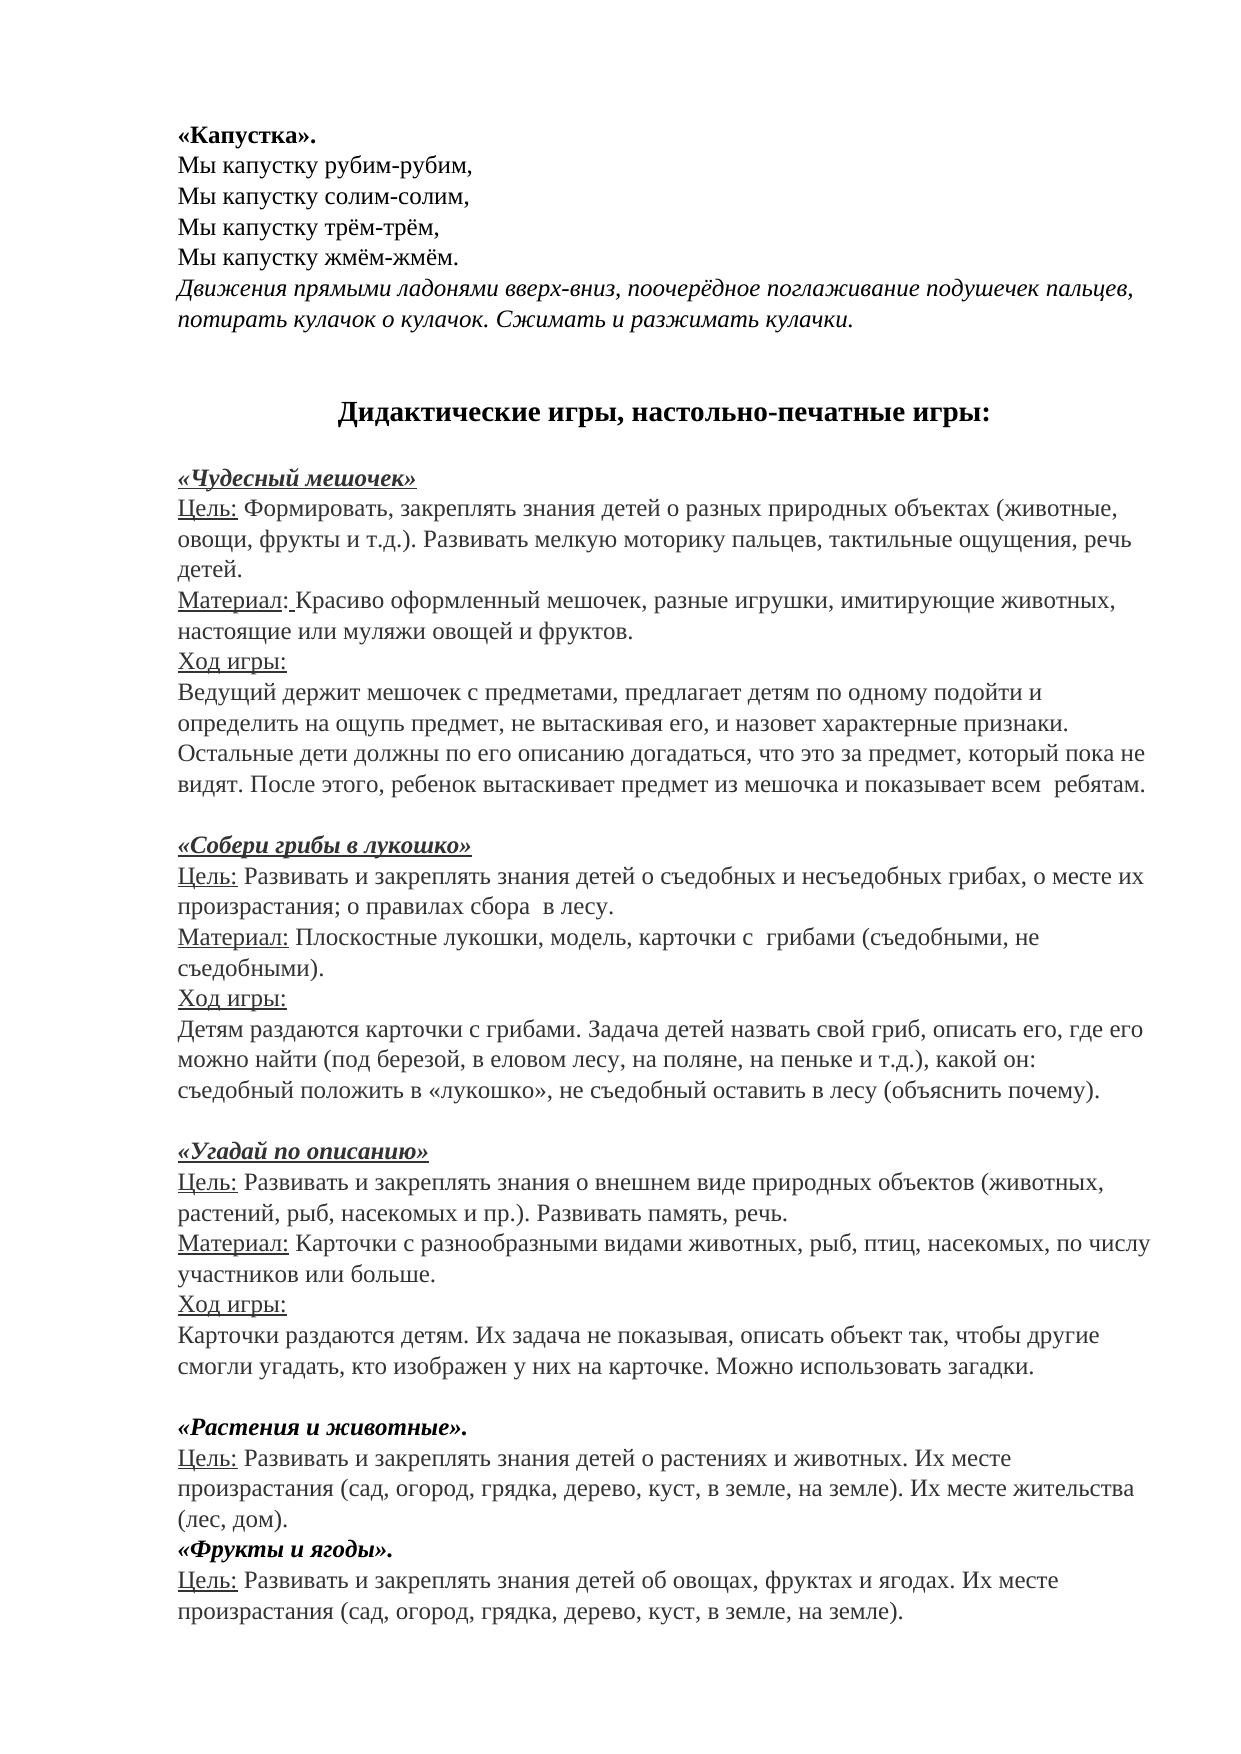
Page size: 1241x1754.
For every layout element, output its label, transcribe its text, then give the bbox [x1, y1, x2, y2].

text «Растения и животные». [177, 1410, 1152, 1441]
text Материал: Карточки с разнообразными видами животных, рыб, птиц, насекомых, по числу участников или больше. [177, 1226, 1152, 1288]
text «Угадай по описанию» [177, 1134, 1152, 1165]
text Ход игры: [177, 644, 1152, 675]
text Цель: Развивать и закреплять знания детей о растениях и животных. Их месте произрастания (сад, огород, грядка, дерево, куст, в земле, на земле). Их месте жительства (лес, дом). [177, 1441, 1152, 1533]
text Материал: Плоскостные лукошки, модель, карточки с грибами (съедобными, не съедобными). [177, 920, 1152, 981]
text Детям раздаются карточки с грибами. Задача детей назвать свой гриб, описать его, где его можно найти (под березой, в еловом лесу, на поляне, на пеньке и т.д.), какой он: съедобный положить в «лукошко», не съедобный оставить в лесу (объяснить почему). [177, 1012, 1152, 1104]
text Мы капустку трём-трём, [177, 210, 1152, 241]
text Цель: Развивать и закреплять знания детей о съедобных и несъедобных грибах, о месте их произрастания; о правилах сбора в лесу. [177, 859, 1152, 920]
text Мы капустку жмём-жмём. [177, 241, 1152, 271]
text Ход игры: [177, 981, 1152, 1012]
text «Капустка». [177, 118, 1152, 149]
text Дидактические игры, настольно-печатные игры: [177, 394, 1152, 427]
text «Фрукты и ягоды». [177, 1533, 1152, 1563]
text Цель: Развивать и закреплять знания детей об овощах, фруктах и ягодах. Их месте произрастания (сад, огород, грядка, дерево, куст, в земле, на земле). [177, 1563, 1152, 1624]
text Цель: Развивать и закреплять знания о внешнем виде природных объектов (животных, растений, рыб, насекомых и пр.). Развивать память, речь. [177, 1165, 1152, 1226]
text «Собери грибы в лукошко» [177, 828, 1152, 859]
text Мы капустку рубим-рубим, [177, 149, 1152, 179]
text Ведущий держит мешочек с предметами, предлагает детям по одному подойти и определить на ощупь предмет, не вытаскивая его, и назовет характерные признаки. Остальные дети должны по его описанию догадаться, что это за предмет, который пока не видят. После этого, ребенок вытаскивает предмет из мешочка и показывает всем ребятам. [177, 675, 1152, 798]
text Карточки раздаются детям. Их задача не показывая, описать объект так, чтобы другие смогли угадать, кто изображен у них на карточке. Можно использовать загадки. [177, 1318, 1152, 1379]
text Материал: Красиво оформленный мешочек, разные игрушки, имитирующие животных, настоящие или муляжи овощей и фруктов. [177, 583, 1152, 644]
text Цель: Формировать, закреплять знания детей о разных природных объектах (животные, овощи, фрукты и т.д.). Развивать мелкую моторику пальцев, тактильные ощущения, речь детей. [177, 491, 1152, 583]
text «Чудесный мешочек» [177, 461, 1152, 491]
text Ход игры: [177, 1288, 1152, 1318]
text Движения прямыми ладонями вверх-вниз, поочерёдное поглаживание подушечек пальцев, потирать кулачок о кулачок. Сжимать и разжимать кулачки. [177, 271, 1152, 332]
text Мы капустку солим-солим, [177, 179, 1152, 210]
